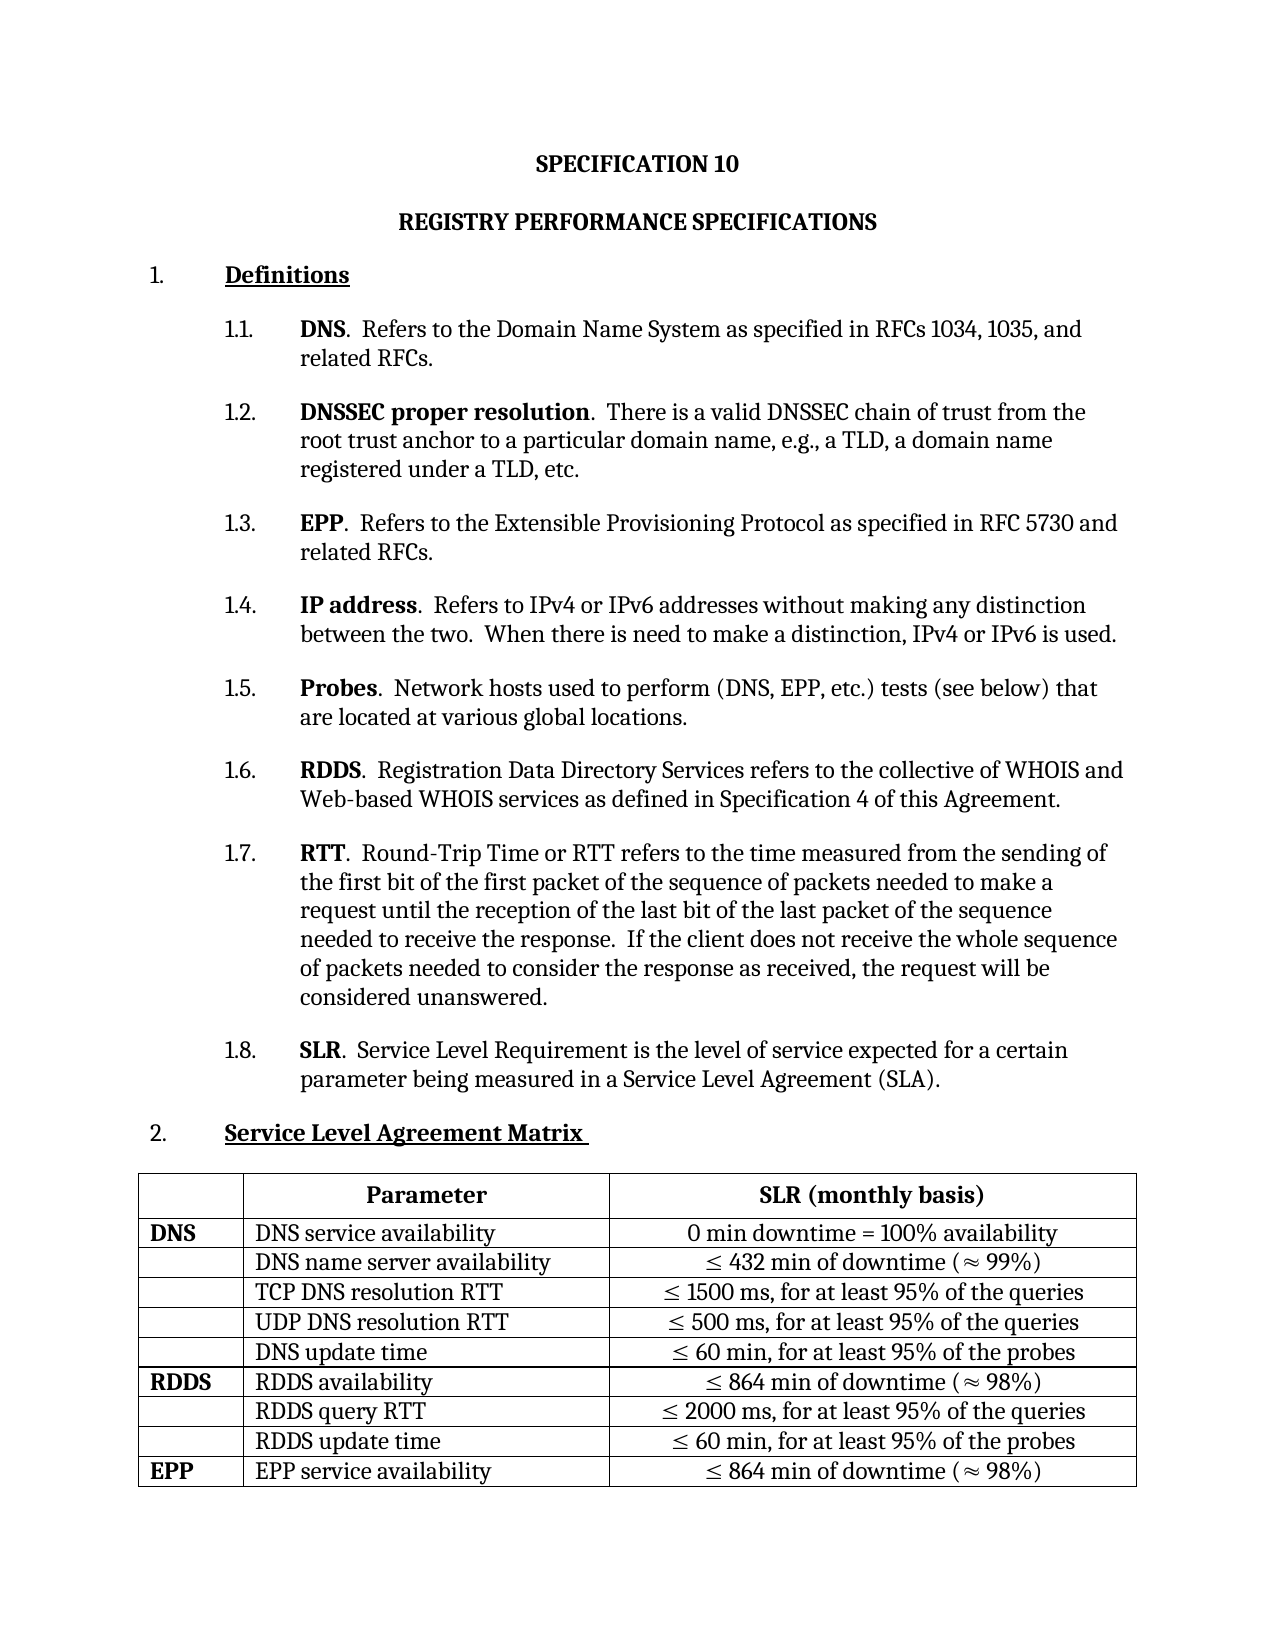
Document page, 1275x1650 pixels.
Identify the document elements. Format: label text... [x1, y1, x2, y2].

table_cell 0 min downtime = 100% availability [610, 1219, 1136, 1247]
table_cell [139, 1397, 243, 1426]
table_cell RDDS availability [244, 1368, 609, 1396]
table_header SLR (monthly basis) [610, 1174, 1136, 1217]
table_cell 60 min, for at least 95% of the probes [610, 1427, 1136, 1456]
text DNSSEC proper resolution. There is a valid DNSSEC chain of trust from the root trust anchor to a particular domain name, e.g., a TLD, a domain name registered under a TLD, etc. [225, 397, 1125, 484]
table_cell RDDS [139, 1368, 243, 1396]
text EPP. Refers to the Extensible Provisioning Protocol as specified in RFC 5730 and related RFCs. [225, 509, 1125, 566]
text Service Level Agreement Matrix [150, 1119, 1125, 1147]
table_cell 500 ms, for at least 95% of the queries [610, 1308, 1136, 1337]
table_cell EPP service availability [244, 1457, 609, 1486]
table_cell DNS update time [244, 1338, 609, 1366]
table_cell [139, 1308, 243, 1337]
table_cell [139, 1338, 243, 1366]
table_cell 2000 ms, for at least 95% of the queries [610, 1397, 1136, 1426]
table_cell [139, 1427, 243, 1456]
table_cell DNS service availability [244, 1219, 609, 1247]
text SLR. Service Level Requirement is the level of service expected for a certain parameter being measured in a Service Level Agreement (SLA). [225, 1036, 1125, 1094]
text IP address. Refers to IPv4 or IPv6 addresses without making any distinction between the two. When there is need to make a distinction, IPv4 or IPv6 is used. [225, 591, 1125, 649]
table_cell DNS [139, 1219, 243, 1247]
text Definitions [150, 261, 1125, 290]
table_cell UDP DNS resolution RTT [244, 1308, 609, 1337]
table_cell 60 min, for at least 95% of the probes [610, 1338, 1136, 1366]
table_cell RDDS update time [244, 1427, 609, 1456]
text DNS. Refers to the Domain Name System as specified in RFCs 1034, 1035, and related RFCs. [225, 315, 1125, 372]
table_cell TCP DNS resolution RTT [244, 1278, 609, 1307]
table_cell 1500 ms, for at least 95% of the queries [610, 1278, 1136, 1307]
table_cell 864 min of downtime ( 98%) [610, 1368, 1136, 1396]
text RDDS. Registration Data Directory Services refers to the collective of WHOIS and Web-based WHOIS services as defined in Specification 4 of this Agreement. [225, 756, 1125, 814]
text Probes. Network hosts used to perform (DNS, EPP, etc.) tests (see below) that are located at various global locations. [225, 674, 1125, 731]
table_cell [139, 1278, 243, 1307]
table_cell DNS name server availability [244, 1248, 609, 1277]
table_cell 864 min of downtime ( 98%) [610, 1457, 1136, 1486]
table_cell EPP [139, 1457, 243, 1486]
text RTT. Round-Trip Time or RTT refers to the time measured from the sending of the first bit of the first packet of the sequence of packets needed to make a request until the reception of the last bit of the last packet of the sequence needed to receive the response. If the client does not receive the whole sequence of packets needed to consider the response as received, the request will be considered unanswered. [225, 839, 1125, 1011]
table_cell 432 min of downtime ( 99%) [610, 1248, 1136, 1277]
text REGISTRY PERFORMANCE SPECIFICATIONS [150, 150, 1125, 236]
table_cell [139, 1248, 243, 1277]
table_cell RDDS query RTT [244, 1397, 609, 1426]
table_header [139, 1174, 243, 1217]
table_header Parameter [244, 1174, 609, 1217]
